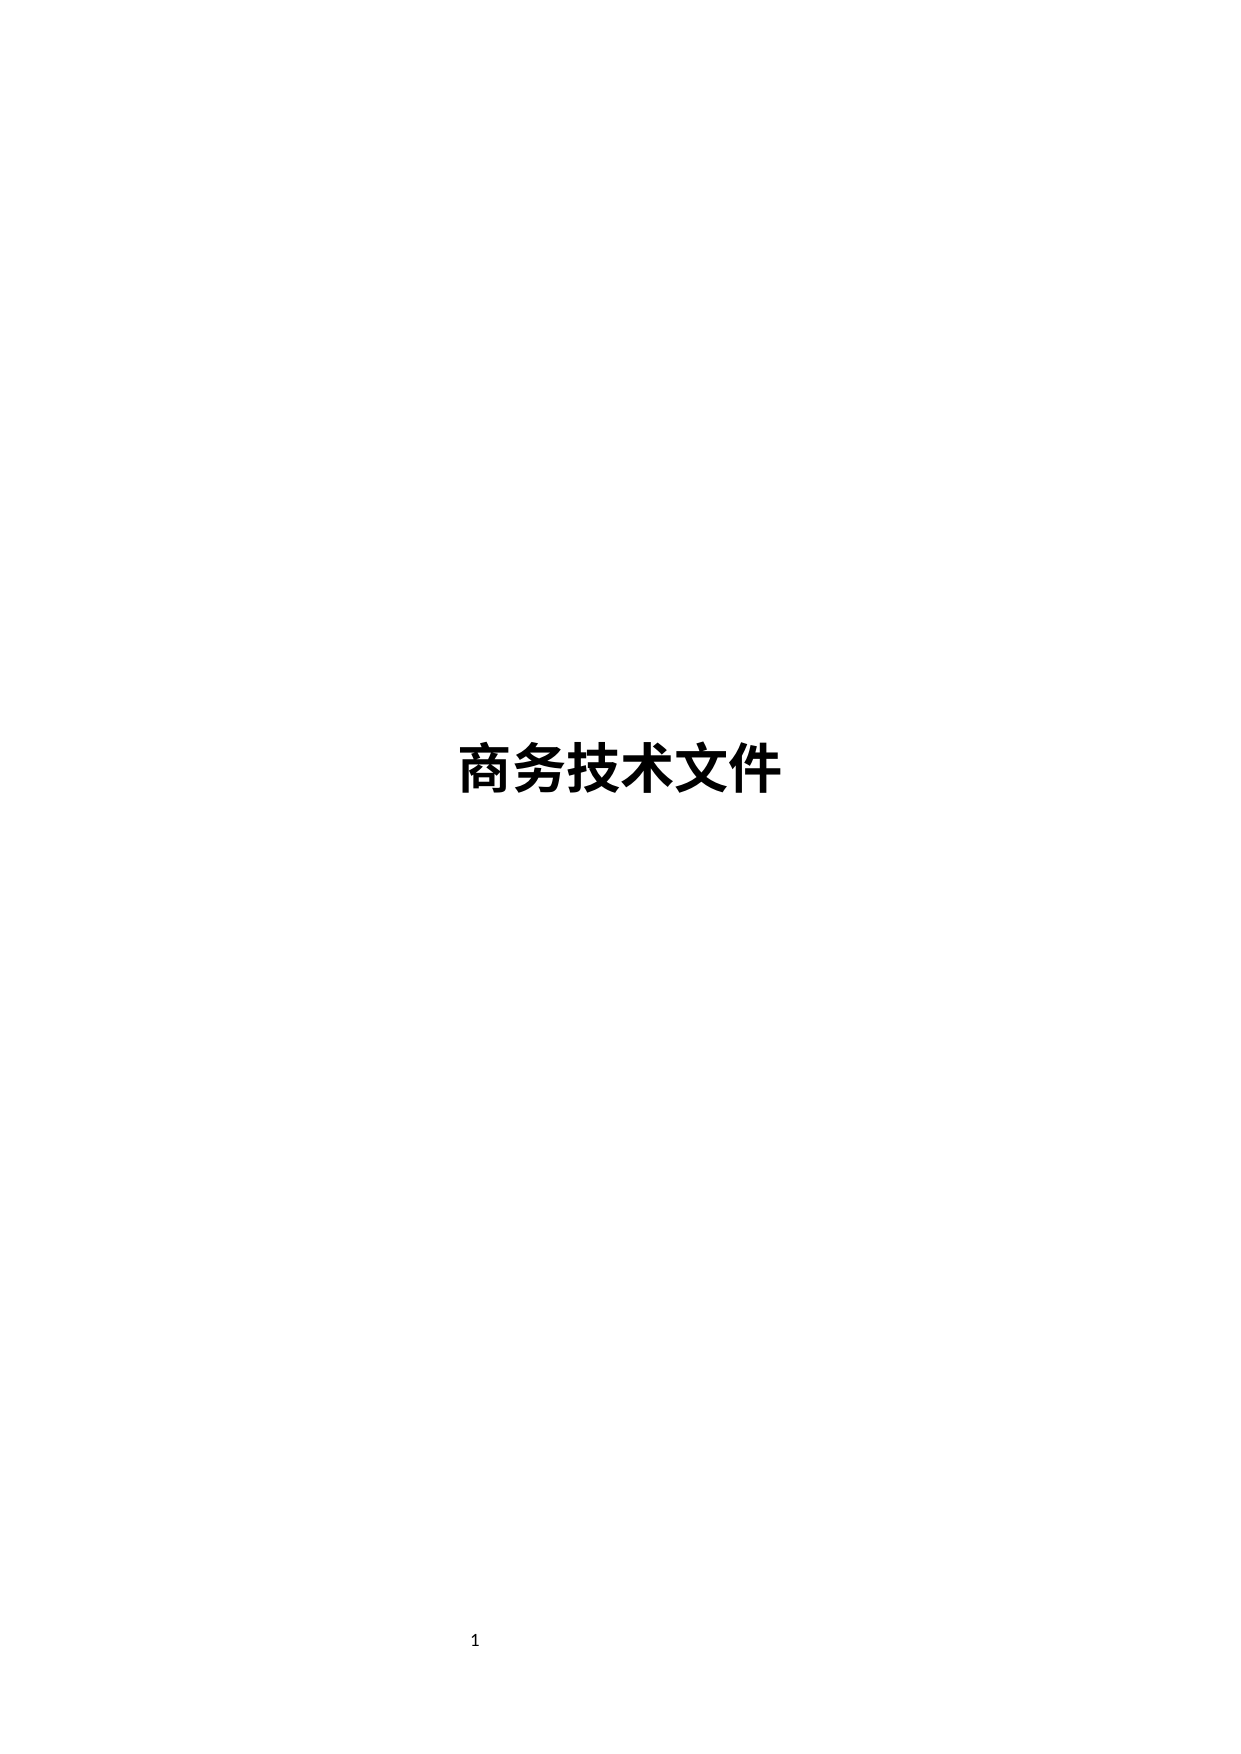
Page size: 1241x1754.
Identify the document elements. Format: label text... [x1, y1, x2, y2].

text 商务技术文件 [153, 726, 1087, 804]
